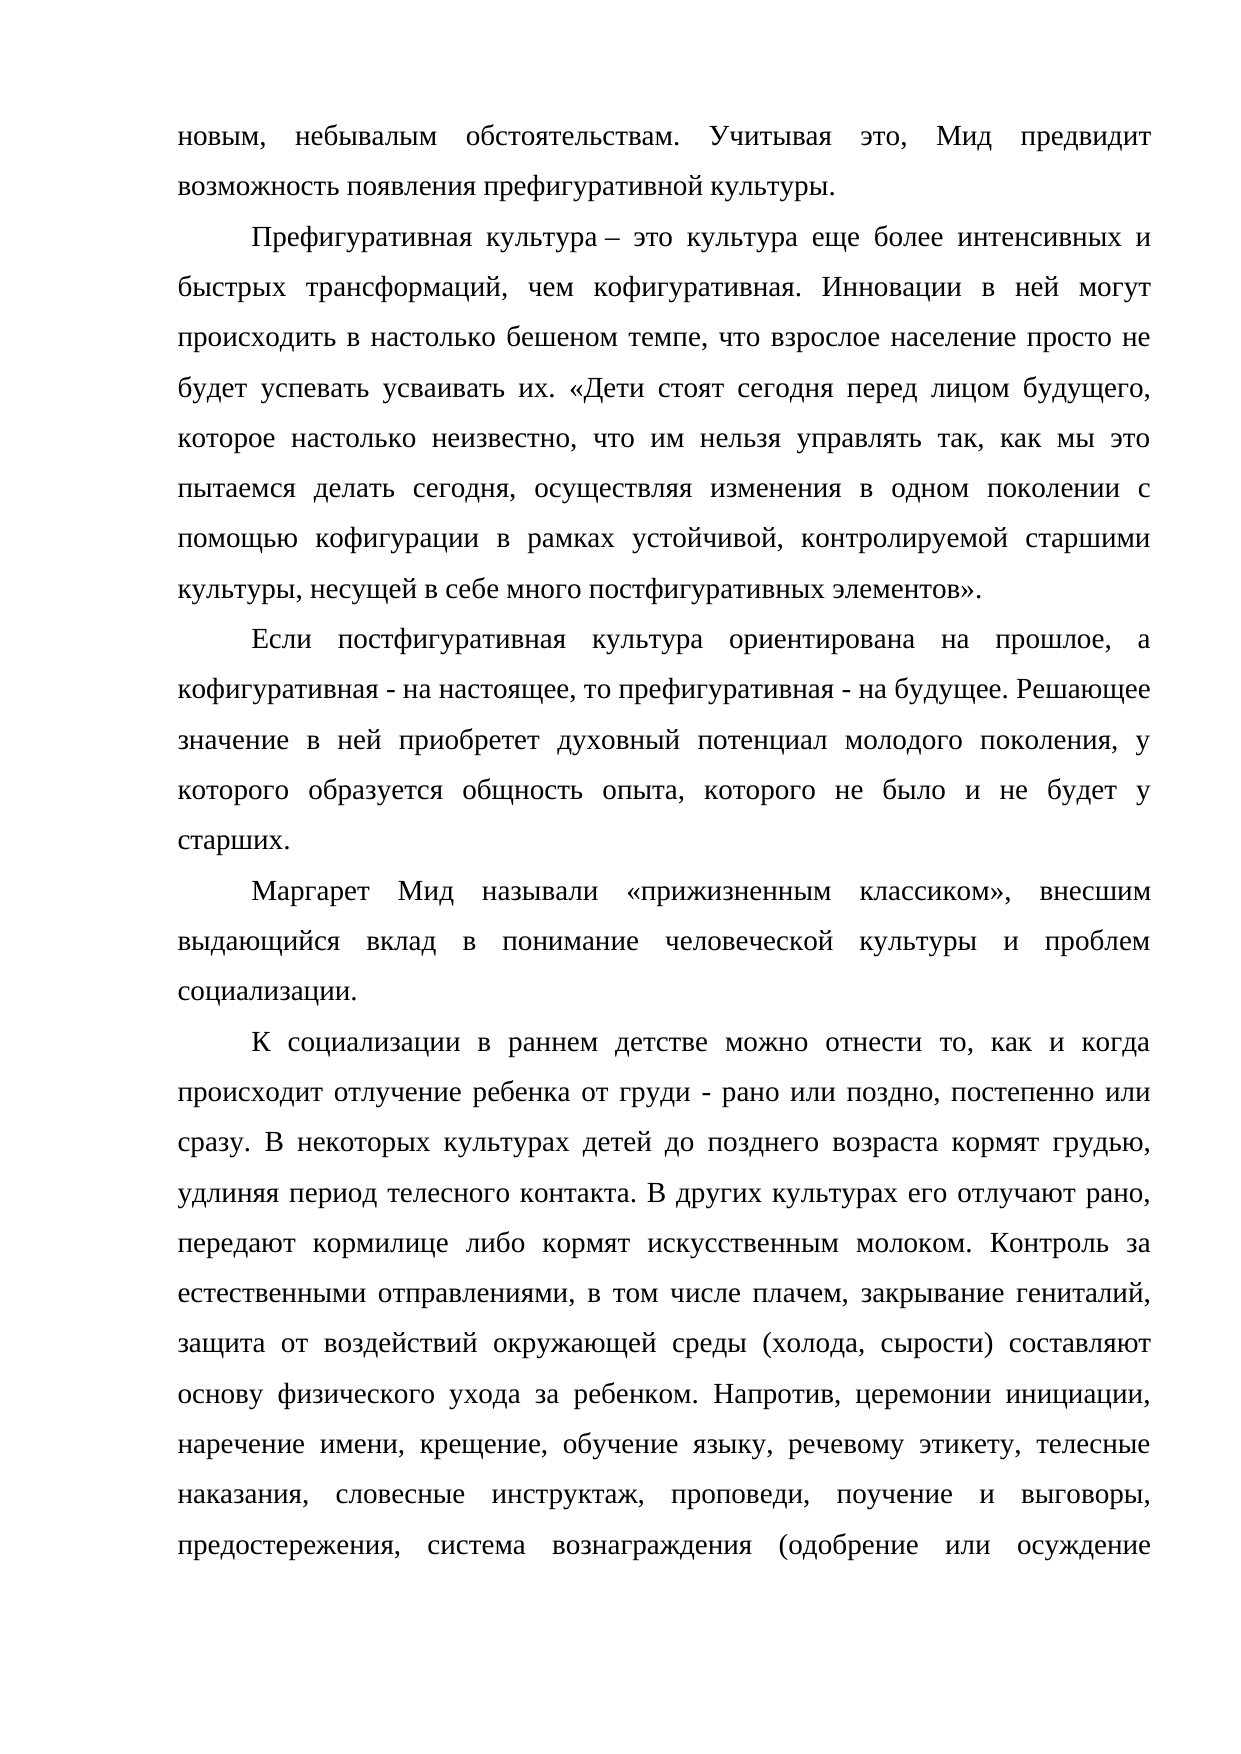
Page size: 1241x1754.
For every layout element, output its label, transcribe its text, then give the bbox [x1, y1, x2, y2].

text Если постфигуративная культура ориентирована на прошлое, а кофигуративная - на настоящее, то префигуративная - на будущее. Решающее значение в ней приобретет духовный потенциал молодого поколения, у которого образуется общность опыта, которого не было и не будет у старших. [177, 621, 1152, 856]
text Префигуративная культура – это культура еще более интенсивных и быстрых трансформаций, чем кофигуративная. Инновации в ней могут происходить в настолько бешеном темпе, что взрослое население просто не будет успевать усваивать их. «Дети стоят сегодня перед лицом будущего, которое настолько неизвестно, что им нельзя управлять так, как мы это пытаемся делать сегодня, осуществляя изменения в одном поколении с помощью кофигурации в рамках устойчивой, контролируемой старшими культуры, несущей в себе много постфигуративных элементов». [177, 219, 1152, 604]
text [177, 118, 1152, 202]
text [177, 1024, 1152, 1560]
text Маргарет Мид называли «прижизненным классиком», внесшим выдающийся вклад в понимание человеческой культуры и проблем социализации. [177, 873, 1152, 1007]
